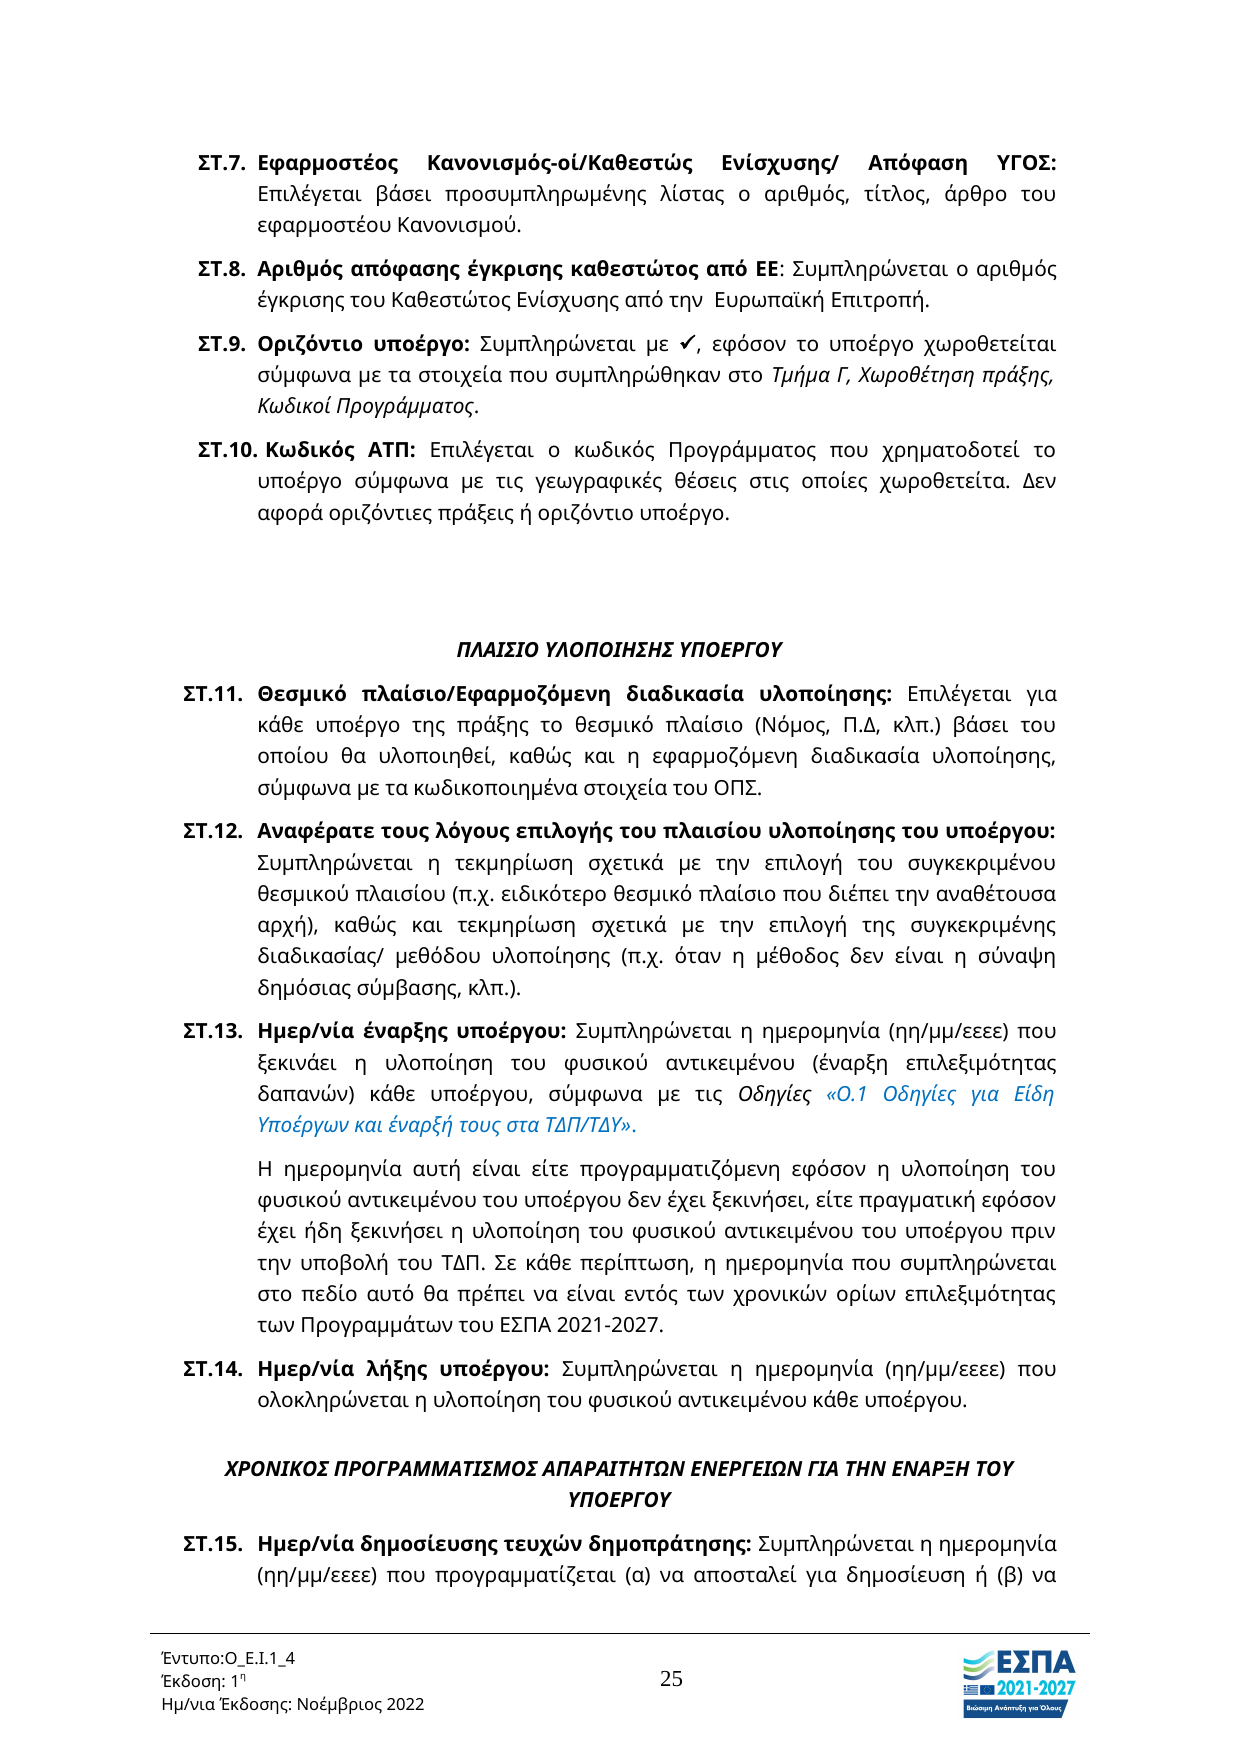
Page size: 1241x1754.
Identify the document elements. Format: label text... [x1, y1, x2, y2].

list Αναφέρατε τους λόγους επιλογής του πλαισίου υλοποίησης του υποέργου: Συμπληρώνεται η τεκμηρίωση σχετικά με την επιλογή του συγκεκριμένου θεσμικού πλαισίου (π.χ. ειδικότερο θεσμικό πλαίσιο που διέπει την αναθέτουσα αρχή), καθώς και τεκμηρίωση σχετικά με την επιλογή της συγκεκριμένης διαδικασίας/ μεθόδου υλοποίησης (π.χ. όταν η μέθοδος δεν είναι η σύναψη δημόσιας σύμβασης, κλπ.). [183, 816, 1057, 1001]
subtitle ΠΛΑΙΣΙΟ ΥΛΟΠΟΙΗΣΗΣ ΥΠΟΕΡΓΟΥ [183, 635, 1057, 664]
list Αριθμός απόφασης έγκρισης καθεστώτος από ΕΕ: Συμπληρώνεται ο αριθμός έγκρισης του Καθεστώτος Ενίσχυσης από την Ευρωπαϊκή Επιτροπή. [198, 254, 1057, 314]
list Ημερ/νία λήξης υποέργου: Συμπληρώνεται η ημερομηνία (ηη/μμ/εεεε) που ολοκληρώνεται η υλοποίηση του φυσικού αντικειμένου κάθε υποέργου. [183, 1354, 1057, 1414]
list Οριζόντιο υποέργο: Συμπληρώνεται με , εφόσον το υποέργο χωροθετείται σύμφωνα με τα στοιχεία που συμπληρώθηκαν στο Τμήμα Γ, Χωροθέτηση πράξης, Κωδικοί Προγράμματος. [198, 329, 1057, 420]
picture [957, 1646, 1080, 1722]
list Ημερ/νία έναρξης υποέργου: Συμπληρώνεται η ημερομηνία (ηη/μμ/εεεε) που ξεκινάει η υλοποίηση του φυσικού αντικειμένου (έναρξη επιλεξιμότητας δαπανών) κάθε υποέργου, σύμφωνα με τις Οδηγίες «Ο.1 Οδηγίες για Είδη Υποέργων και έναρξή τους στα ΤΔΠ/ΤΔΥ». [183, 1016, 1057, 1139]
text Η ημερομηνία αυτή είναι είτε προγραμματιζόμενη εφόσον η υλοποίηση του φυσικού αντικειμένου του υποέργου δεν έχει ξεκινήσει, είτε πραγματική εφόσον έχει ήδη ξεκινήσει η υλοποίηση του φυσικού αντικειμένου του υποέργου πριν την υποβολή του ΤΔΠ. Σε κάθε περίπτωση, η ημερομηνία που συμπληρώνεται στο πεδίο αυτό θα πρέπει να είναι εντός των χρονικών ορίων επιλεξιμότητας των Προγραμμάτων του ΕΣΠΑ 2021-2027. [257, 1154, 1057, 1339]
list Κωδικός ΑΤΠ: Επιλέγεται ο κωδικός Προγράμματος που χρηματοδοτεί το υποέργο σύμφωνα με τις γεωγραφικές θέσεις στις οποίες χωροθετείτα. Δεν αφορά οριζόντιες πράξεις ή οριζόντιο υποέργο. [198, 435, 1057, 526]
subtitle ΧΡΟΝΙΚΟΣ ΠΡΟΓΡΑΜΜΑΤΙΣΜΟΣ ΑΠΑΡΑΙΤΗΤΩΝ ΕΝΕΡΓΕΙΩΝ ΓΙΑ ΤΗΝ ΕΝΑΡΞΗ ΤΟΥ ΥΠΟΕΡΓΟΥ [183, 1454, 1057, 1514]
list Εφαρμοστέος Κανονισμός-οί/Καθεστώς Ενίσχυσης/ Απόφαση ΥΓΟΣ: Επιλέγεται βάσει προσυμπληρωμένης λίστας ο αριθμός, τίτλος, άρθρο του εφαρμοστέου Κανονισμού. [198, 148, 1057, 239]
list Θεσμικό πλαίσιο/Εφαρμοζόμενη διαδικασία υλοποίησης: Επιλέγεται για κάθε υποέργο της πράξης το θεσμικό πλαίσιο (Νόμος, Π.Δ, κλπ.) βάσει του οποίου θα υλοποιηθεί, καθώς και η εφαρμοζόμενη διαδικασία υλοποίησης, σύμφωνα με τα κωδικοποιημένα στοιχεία του ΟΠΣ. [183, 679, 1057, 801]
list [183, 1529, 1057, 1589]
